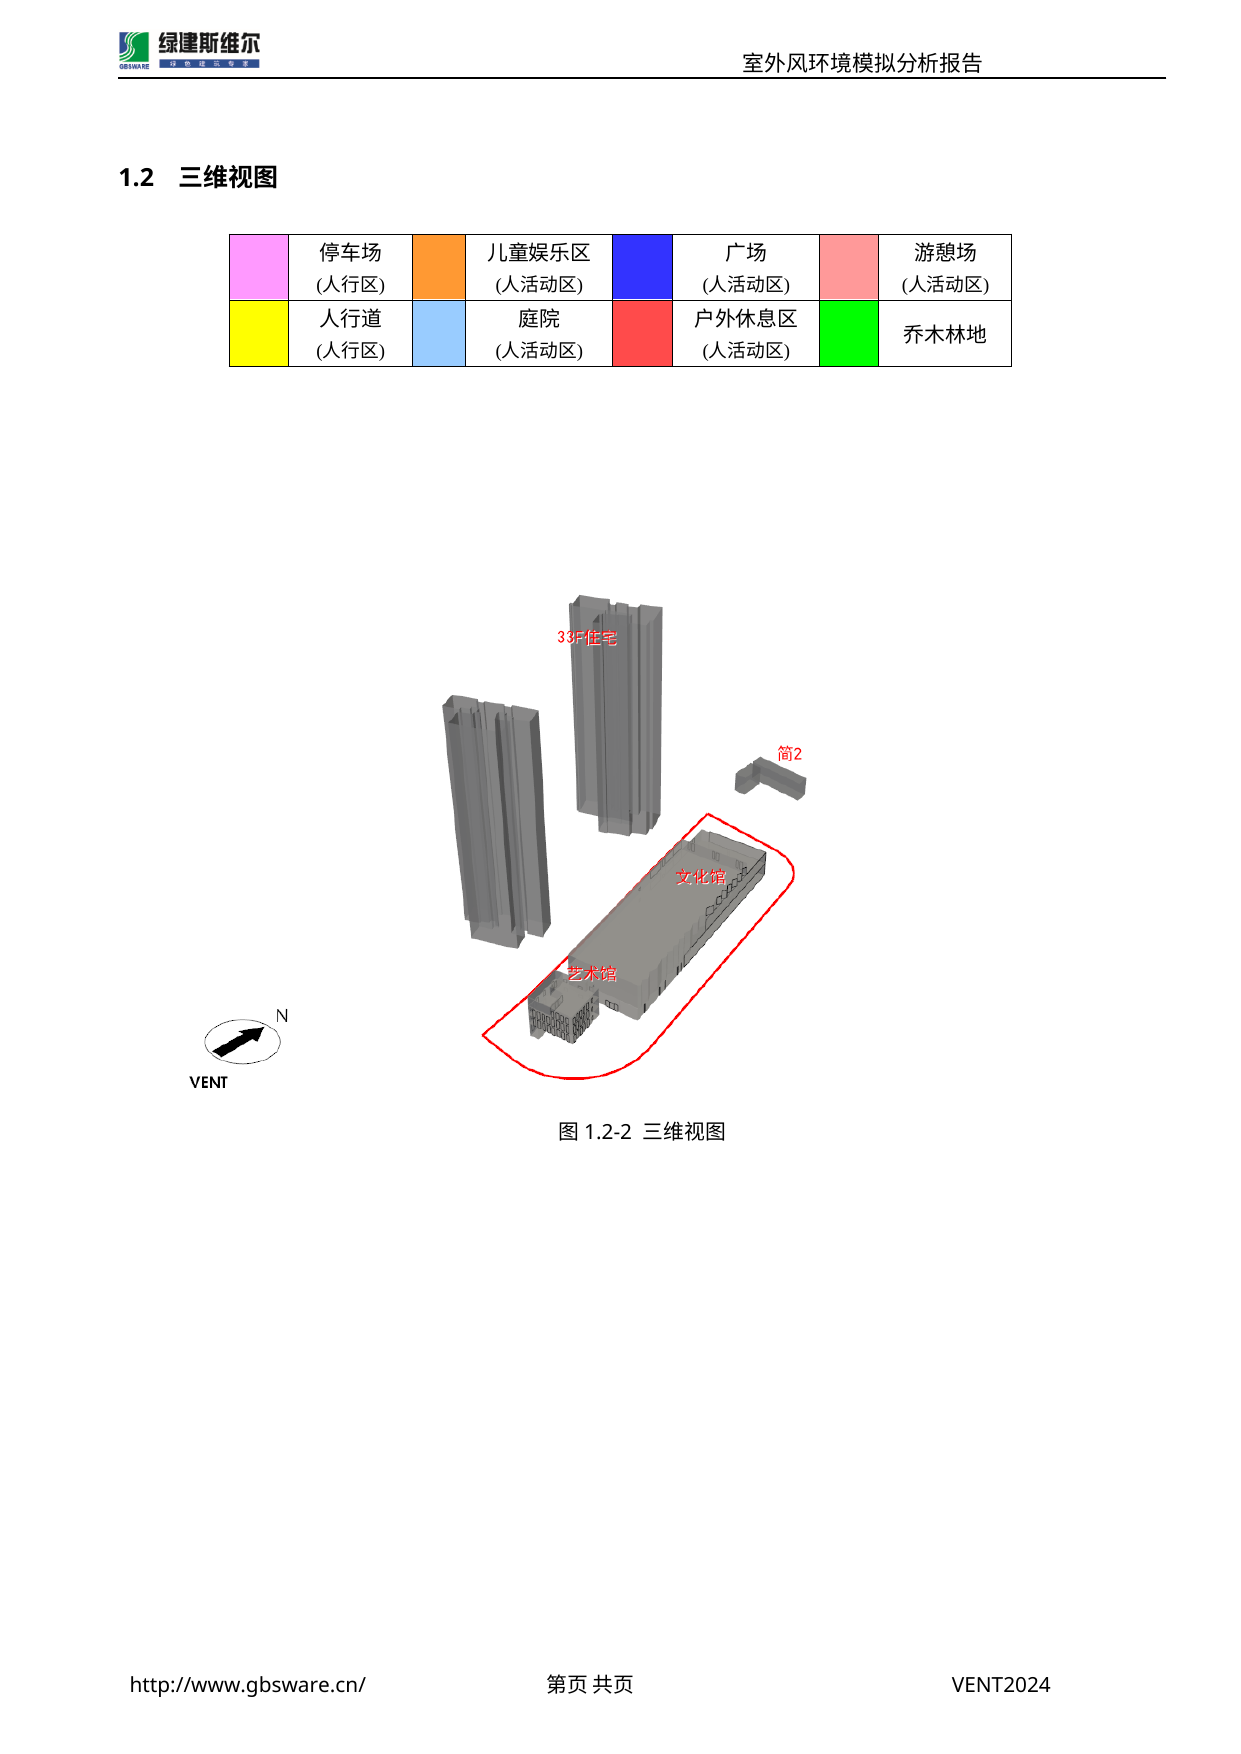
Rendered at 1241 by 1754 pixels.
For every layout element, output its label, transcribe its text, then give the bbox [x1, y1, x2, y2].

picture [118, 29, 261, 71]
table_cell 人行道 (人行区) [289, 301, 412, 366]
table_header 儿童娱乐区 (人活动区) [466, 235, 612, 299]
subtitle 三维视图 [118, 143, 1166, 208]
table_header [820, 235, 878, 299]
table_header [230, 235, 288, 299]
table_header 游憩场 (人活动区) [879, 235, 1011, 299]
table_header [613, 235, 672, 299]
table_header [413, 235, 465, 299]
table_cell [230, 301, 288, 366]
table_cell [613, 301, 672, 366]
table_cell [820, 301, 878, 366]
table_header 广场 (人活动区) [673, 235, 819, 299]
table_cell 乔木林地 [879, 301, 1011, 366]
picture [180, 477, 1110, 1101]
table_cell 户外休息区 (人活动区) [673, 301, 819, 366]
table_cell 庭院 (人活动区) [466, 301, 612, 366]
table_cell [413, 301, 465, 366]
table_header 停车场 (人行区) [289, 235, 412, 299]
